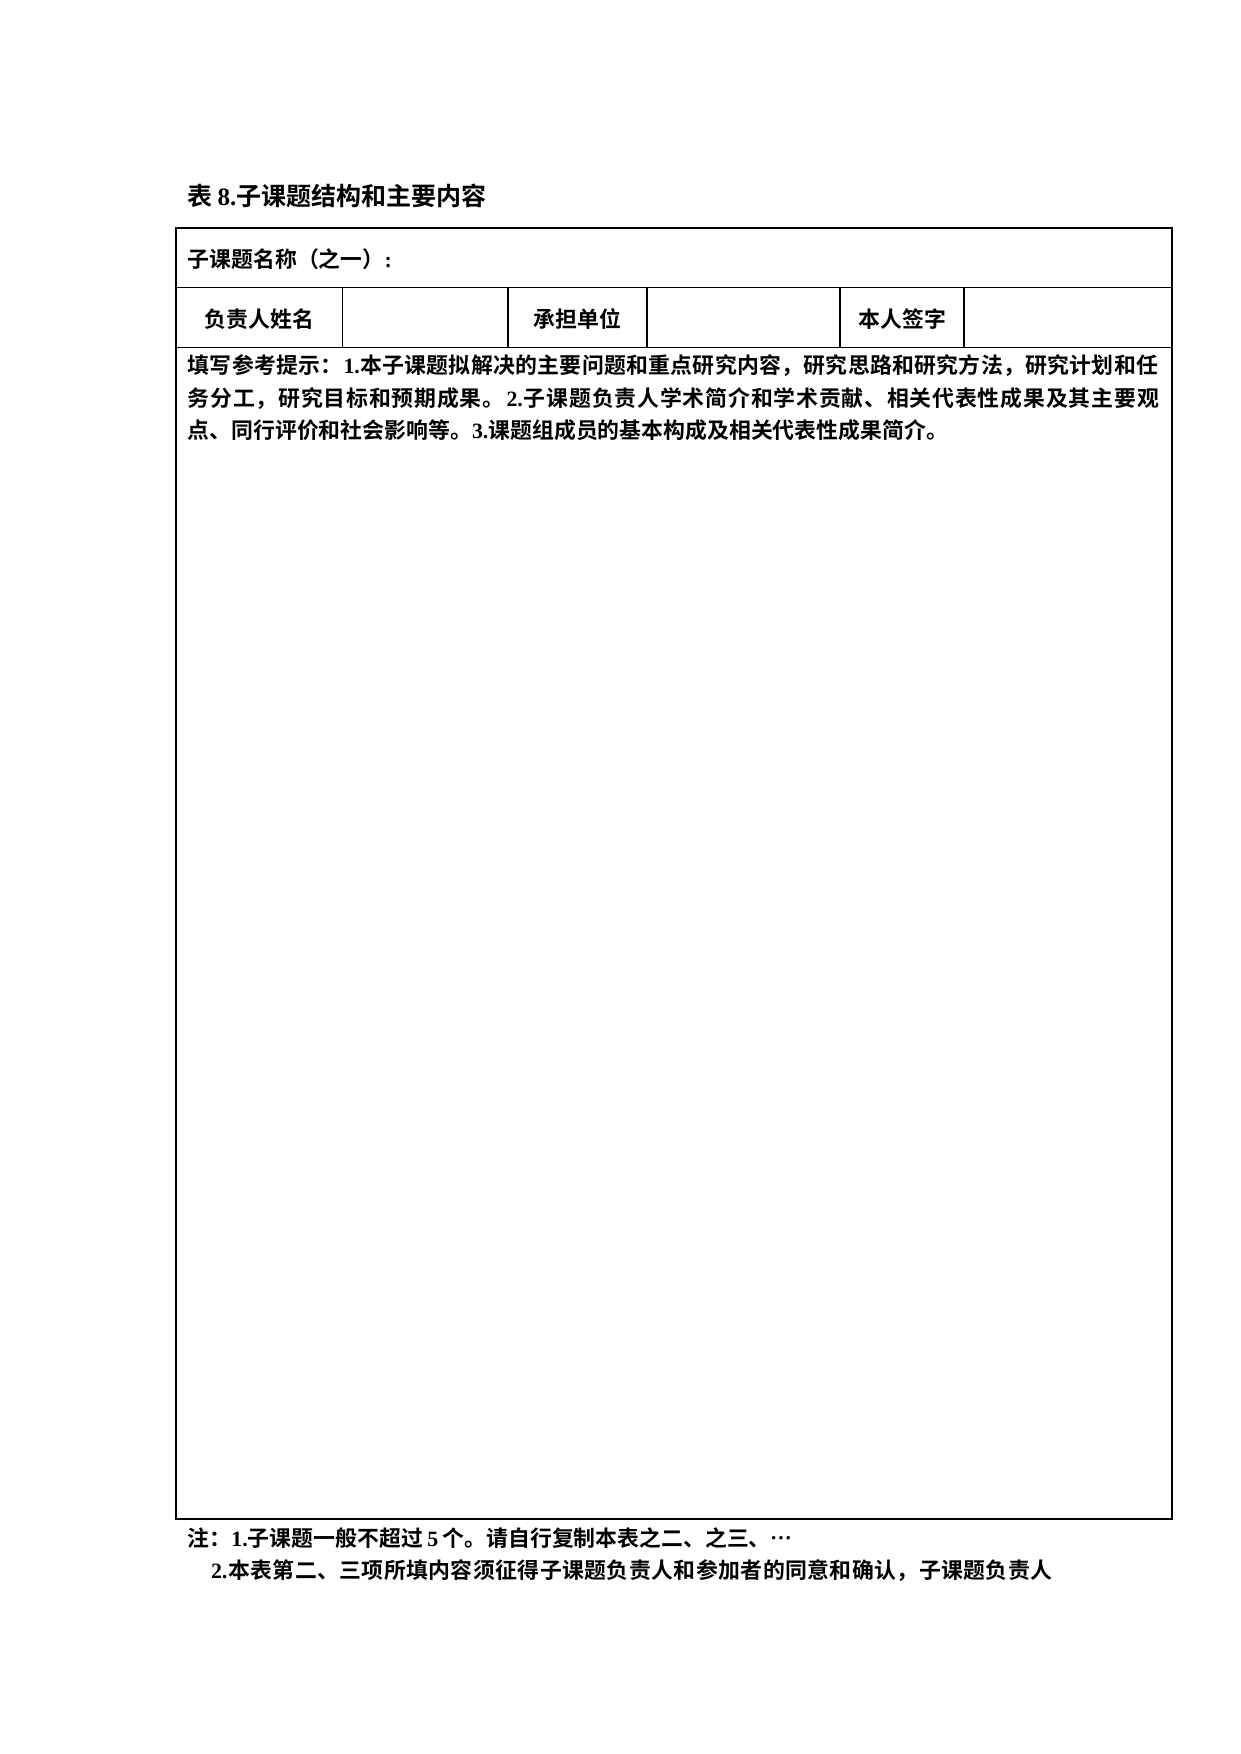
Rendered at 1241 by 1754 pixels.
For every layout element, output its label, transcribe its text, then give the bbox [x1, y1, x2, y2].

table_cell 承担单位 [509, 288, 646, 347]
table_cell 填写参考提示：1.本子课题拟解决的主要问题和重点研究内容，研究思路和研究方法，研究计划和任务分工，研究目标和预期成果。2.子课题负责人学术简介和学术贡献、相关代表性成果及其主要观点、同行评价和社会影响等。3.课题组成员的基本构成及相关代表性成果简介。 [177, 348, 1171, 1518]
table_cell [343, 288, 507, 347]
text 注：1.子课题一般不超过5个。请自行复制本表之二、之三、… [187, 1520, 1053, 1553]
table_header 子课题名称（之一）: [177, 229, 1171, 287]
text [187, 1553, 1053, 1585]
table_cell [648, 288, 839, 347]
text 表8.子课题结构和主要内容 [187, 162, 1053, 227]
table_cell 负责人姓名 [177, 288, 342, 347]
table_cell [965, 288, 1171, 347]
table_cell 本人签字 [841, 288, 963, 347]
